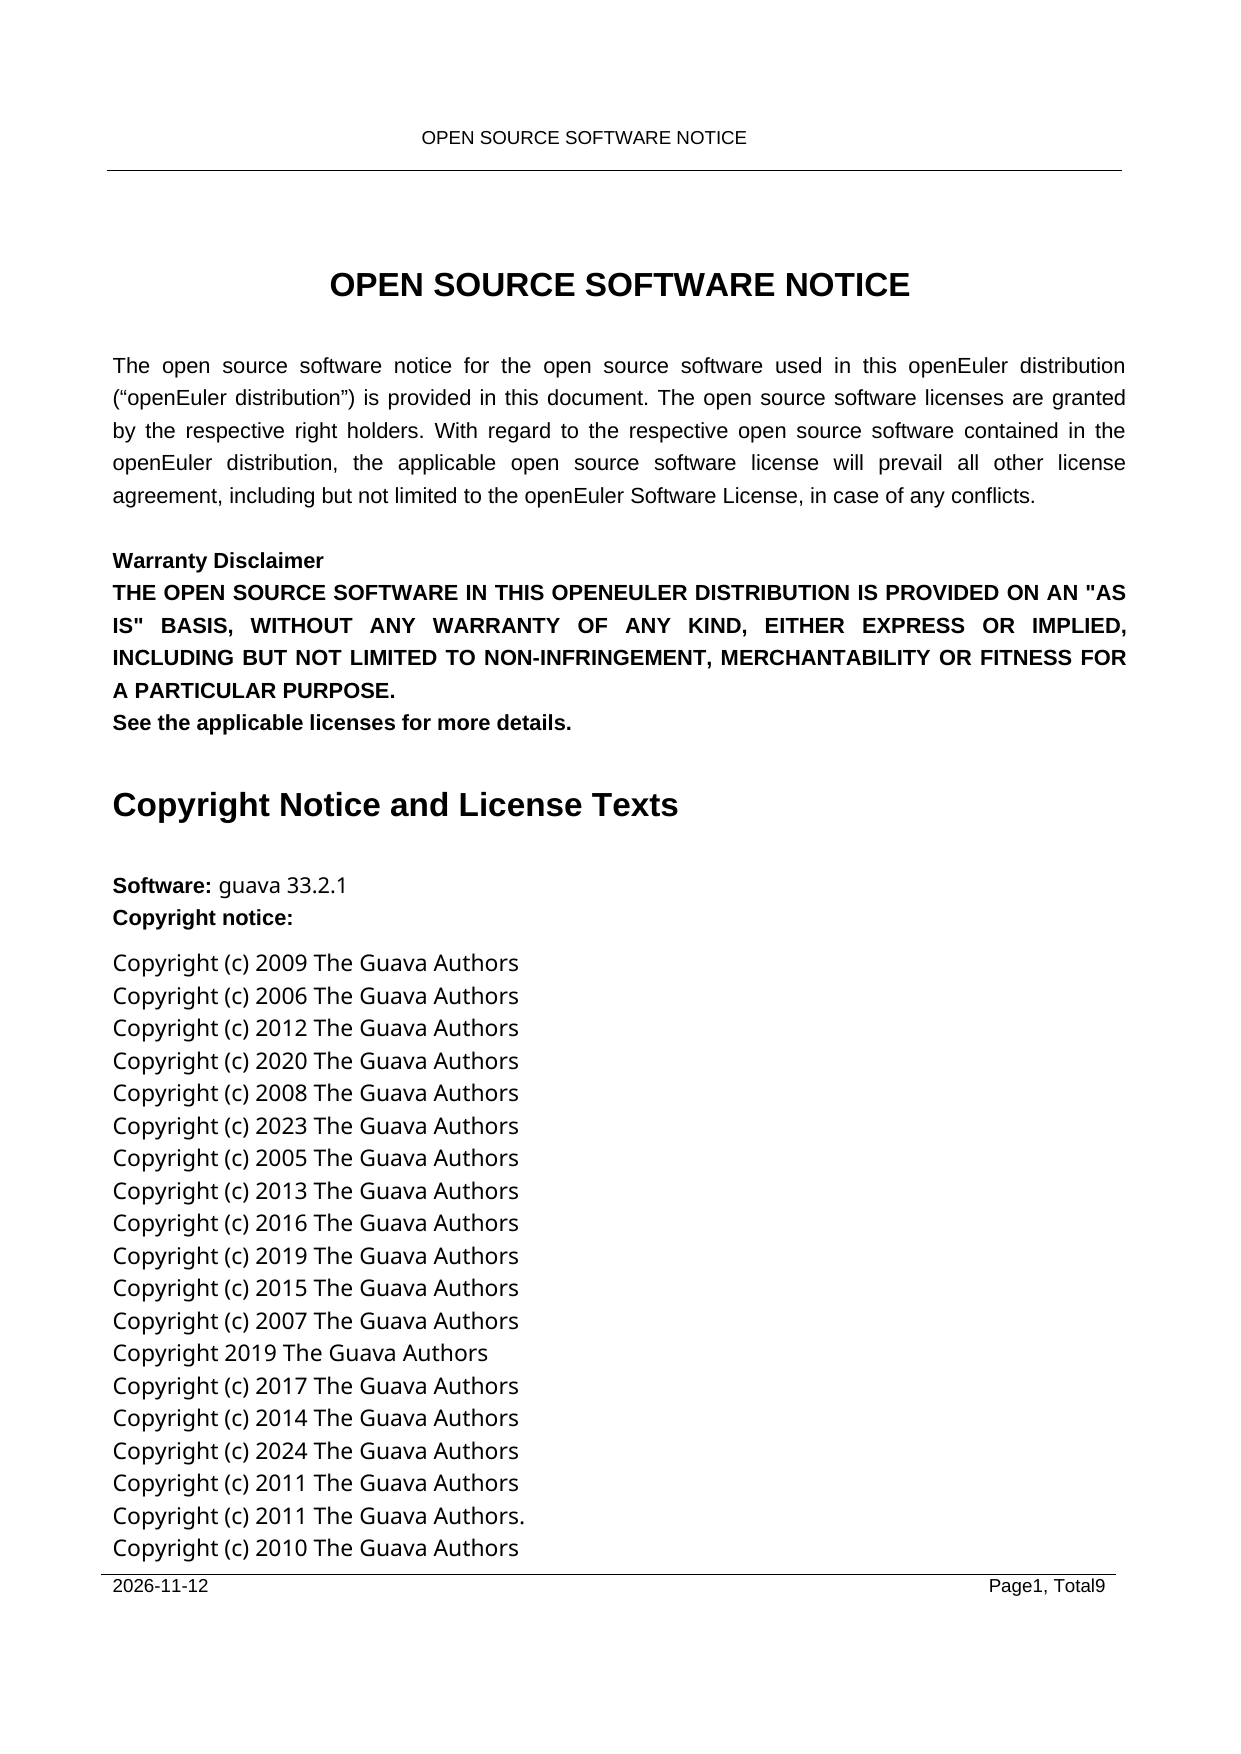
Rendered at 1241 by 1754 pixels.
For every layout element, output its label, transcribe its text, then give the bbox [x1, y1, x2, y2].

title Software: guava 33.2.1 [112, 869, 1128, 901]
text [112, 947, 1128, 1564]
text THE OPEN SOURCE SOFTWARE IN THIS OPENEULER DISTRIBUTION IS PROVIDED ON AN "AS IS" BASIS, WITHOUT ANY WARRANTY OF ANY KIND, EITHER EXPRESS OR IMPLIED, INCLUDING BUT NOT LIMITED TO NON-INFRINGEMENT, MERCHANTABILITY OR FITNESS FOR A PARTICULAR PURPOSE. See the applicable licenses for more details. [112, 576, 1128, 739]
text OPEN SOURCE SOFTWARE NOTICE [112, 251, 1128, 316]
text The open source software notice for the open source software used in this openEuler distribution (“openEuler distribution”) is provided in this document. The open source software licenses are granted by the respective right holders. With regard to the respective open source software contained in the openEuler distribution, the applicable open source software license will prevail all other license agreement, including but not limited to the openEuler Software License, in case of any conflicts. [112, 349, 1128, 511]
text Copyright notice: [112, 901, 1128, 934]
text Copyright Notice and License Texts [112, 771, 1128, 836]
text Warranty Disclaimer [112, 544, 1128, 576]
